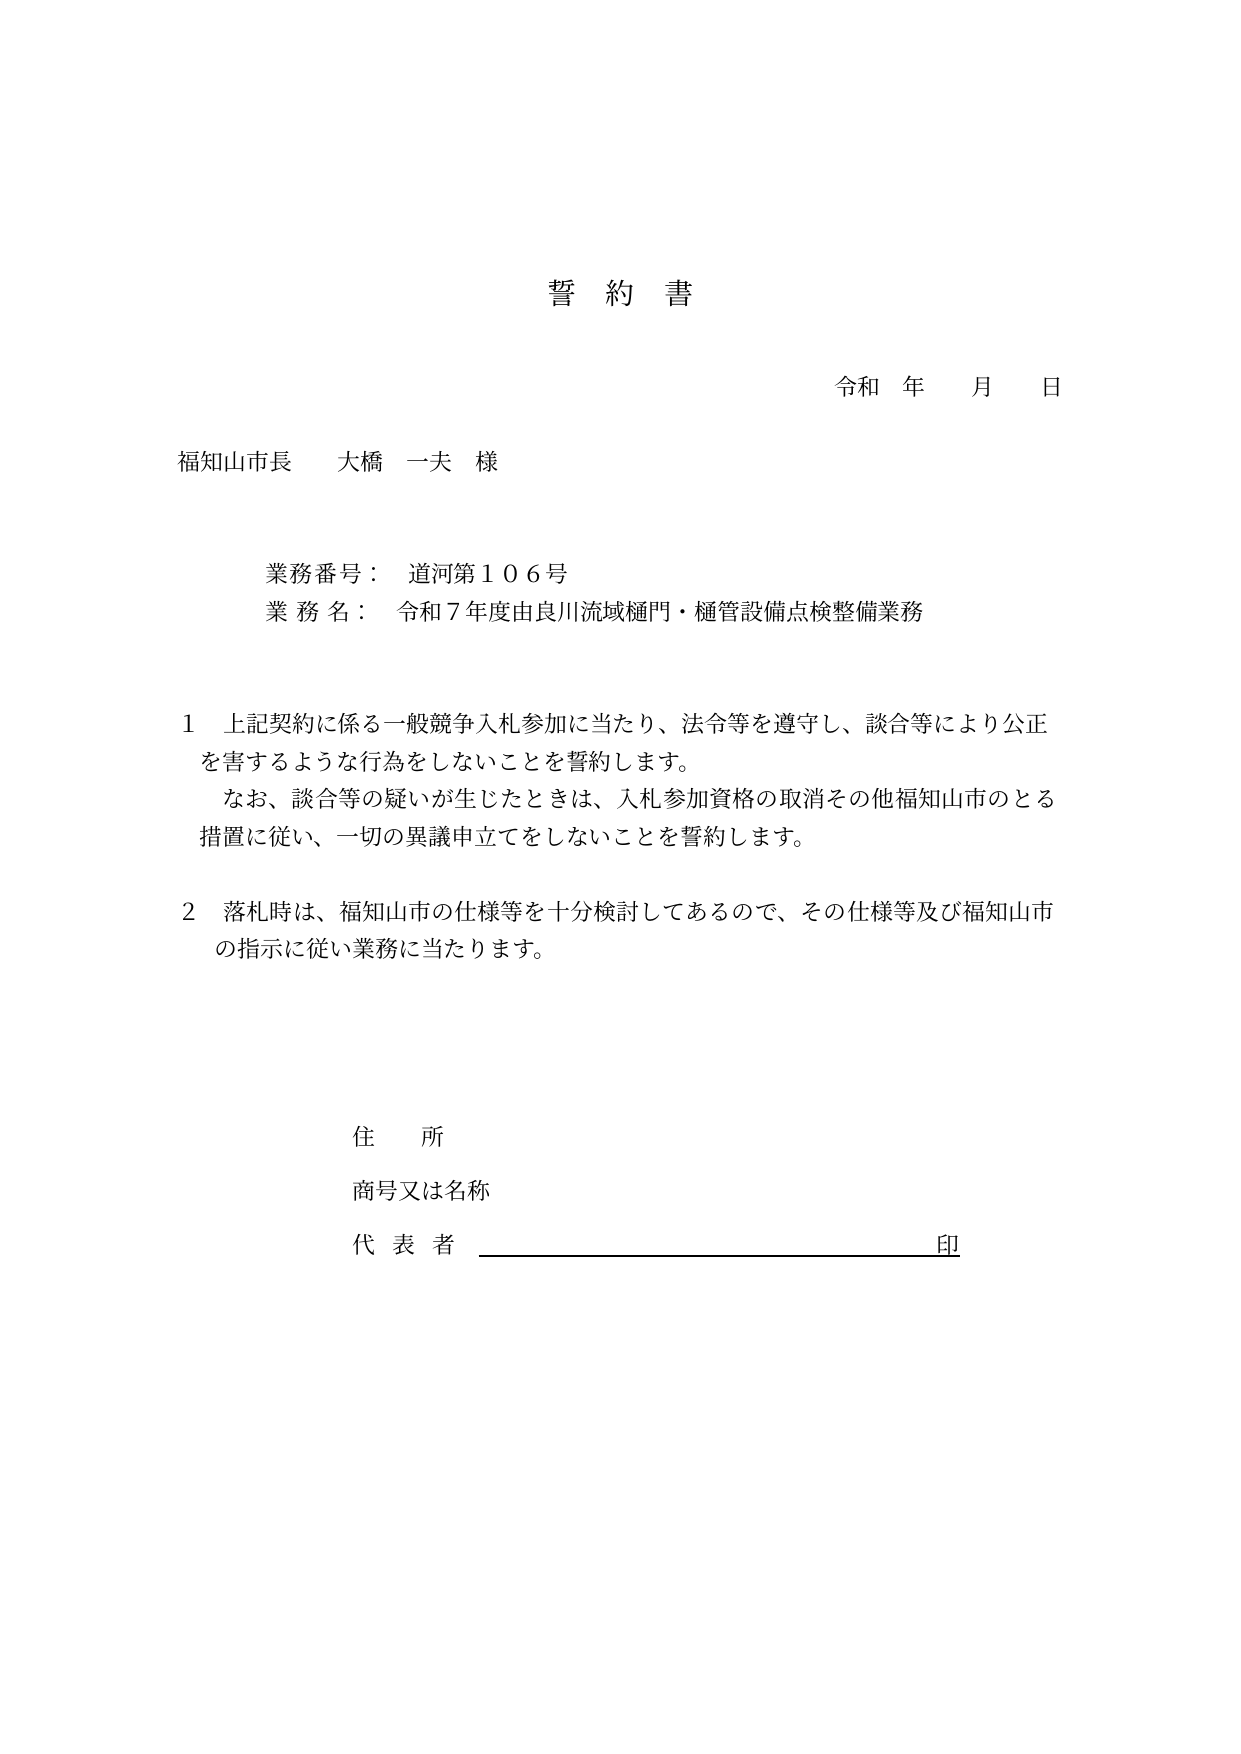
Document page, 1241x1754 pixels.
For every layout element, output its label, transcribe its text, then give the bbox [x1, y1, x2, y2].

text 令和 年 月 日 [177, 367, 1063, 404]
text １ 上記契約に係る一般競争入札参加に当たり、法令等を遵守し、談合等により公正 [177, 704, 1058, 742]
text なお、談合等の疑いが生じたときは、入札参加資格の取消その他福知山市のとる措置に従い、一切の異議申立てをしないことを誓約します。 [199, 779, 1058, 854]
text を害するような行為をしないことを誓約します。 [199, 742, 1058, 779]
text ２ 落札時は、福知山市の仕様等を十分検討してあるので、その仕様等及び福知山市の指示に従い業務に当たります。 [177, 892, 1058, 967]
text 代表者 印 [302, 1225, 1058, 1262]
text 住所 [302, 1117, 1058, 1154]
text 商号又は名称 [302, 1171, 1058, 1208]
text 福知山市長 大橋 一夫 様 [177, 442, 971, 479]
text 業務番号： 道河第１０６号 [265, 554, 971, 592]
text 誓 約 書 [177, 254, 1063, 329]
text 業務名： 令和７年度由良川流域樋門・樋管設備点検整備業務 [177, 592, 1058, 629]
